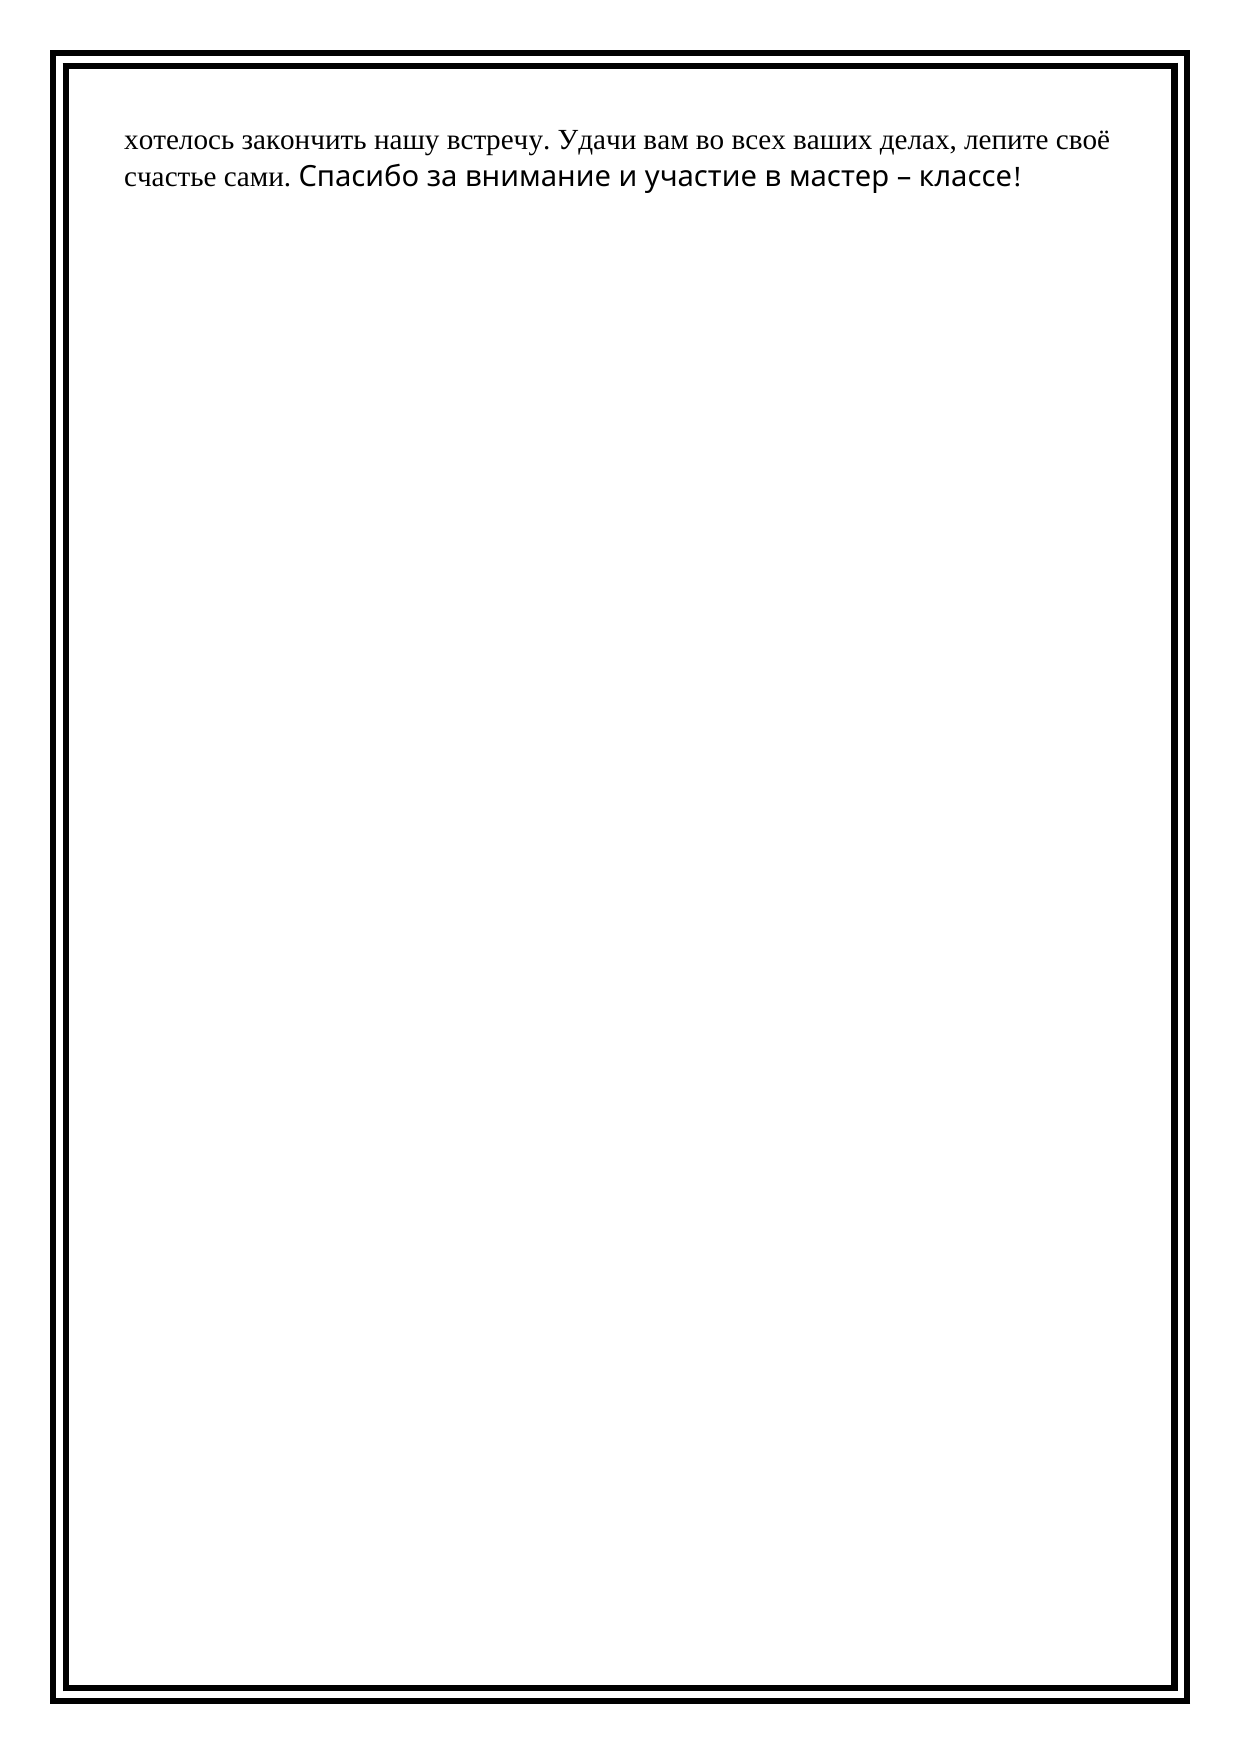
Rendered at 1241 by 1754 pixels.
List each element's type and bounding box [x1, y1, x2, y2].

text [124, 118, 1152, 195]
